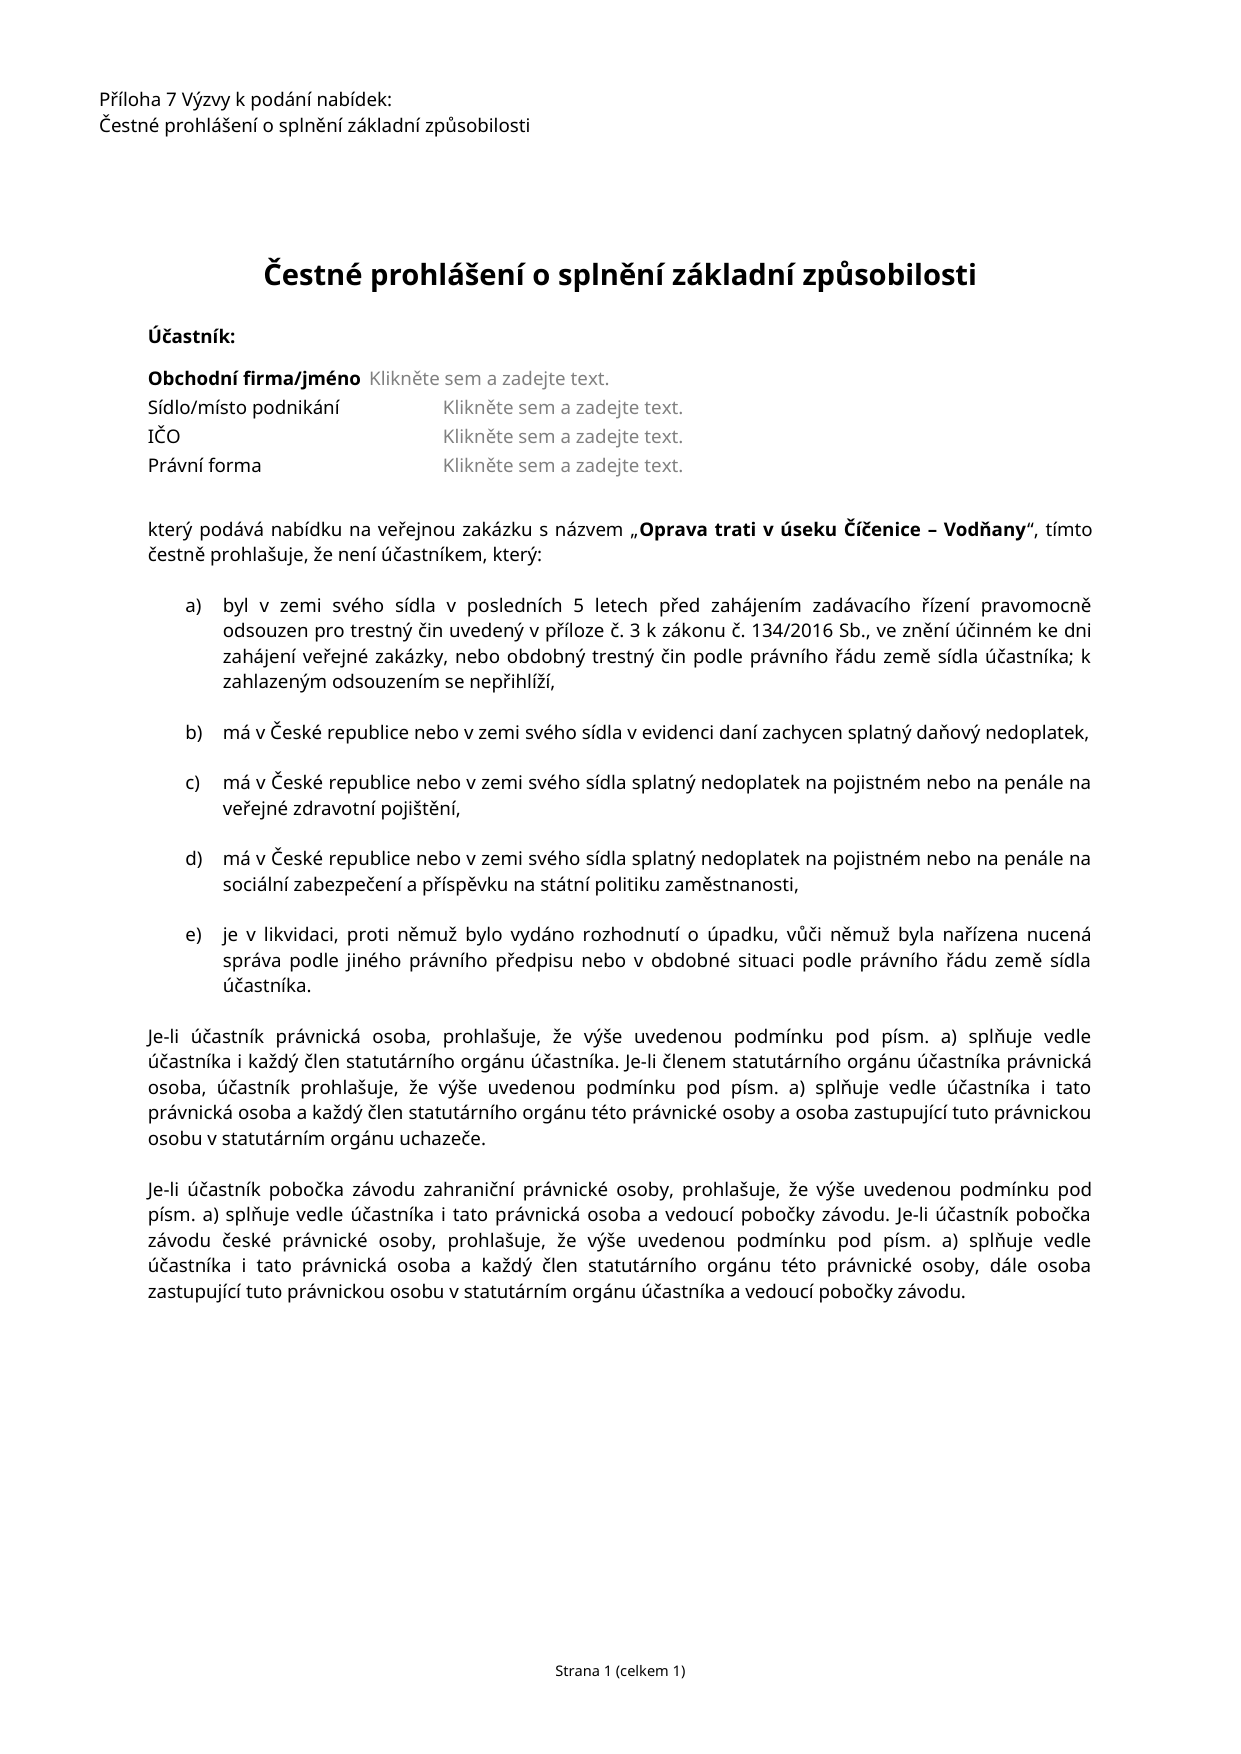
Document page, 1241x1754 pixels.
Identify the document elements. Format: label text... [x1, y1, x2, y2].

text IČO [148, 420, 1093, 449]
list má v České republice nebo v zemi svého sídla v evidenci daní zachycen splatný daňový nedoplatek, [185, 719, 1093, 744]
text který podává nabídku na veřejnou zakázku s názvem „“, tímto čestně prohlašuje, že není účastníkem, který: [148, 516, 1093, 567]
text Účastník: [148, 318, 1093, 349]
list má v České republice nebo v zemi svého sídla splatný nedoplatek na pojistném nebo na penále na sociální zabezpečení a příspěvku na státní politiku zaměstnanosti, [185, 846, 1093, 897]
text Právní forma [148, 449, 1093, 478]
text Sídlo/místo podnikání [148, 391, 1093, 420]
text Je-li účastník právnická osoba, prohlašuje, že výše uvedenou podmínku pod písm. a) splňuje vedle účastníka i každý člen statutárního orgánu účastníka. Je-li členem statutárního orgánu účastníka právnická osoba, účastník prohlašuje, že výše uvedenou podmínku pod písm. a) splňuje vedle účastníka i tato právnická osoba a každý člen statutárního orgánu této právnické osoby a osoba zastupující tuto právnickou osobu v statutárním orgánu uchazeče. [148, 1023, 1093, 1151]
title Čestné prohlášení o splnění základní způsobilosti [148, 254, 1093, 293]
list má v České republice nebo v zemi svého sídla splatný nedoplatek na pojistném nebo na penále na veřejné zdravotní pojištění, [185, 769, 1093, 821]
text Obchodní firma/jméno [148, 362, 1093, 391]
list byl v zemi svého sídla v posledních 5 letech před zahájením zadávacího řízení pravomocně odsouzen pro trestný čin uvedený v příloze č. 3 k zákonu č. 134/2016 Sb., ve znění účinném ke dni zahájení veřejné zakázky, nebo obdobný trestný čin podle právního řádu země sídla účastníka; k zahlazeným odsouzením se nepřihlíží, [185, 592, 1093, 694]
text Je-li účastník pobočka závodu zahraniční právnické osoby, prohlašuje, že výše uvedenou podmínku pod písm. a) splňuje vedle účastníka i tato právnická osoba a vedoucí pobočky závodu. Je-li účastník pobočka závodu české právnické osoby, prohlašuje, že výše uvedenou podmínku pod písm. a) splňuje vedle účastníka i tato právnická osoba a každý člen statutárního orgánu této právnické osoby, dále osoba zastupující tuto právnickou osobu v statutárním orgánu účastníka a vedoucí pobočky závodu. [148, 1176, 1093, 1304]
list je v likvidaci, proti němuž bylo vydáno rozhodnutí o úpadku, vůči němuž byla nařízena nucená správa podle jiného právního předpisu nebo v obdobné situaci podle právního řádu země sídla účastníka. [185, 922, 1093, 998]
